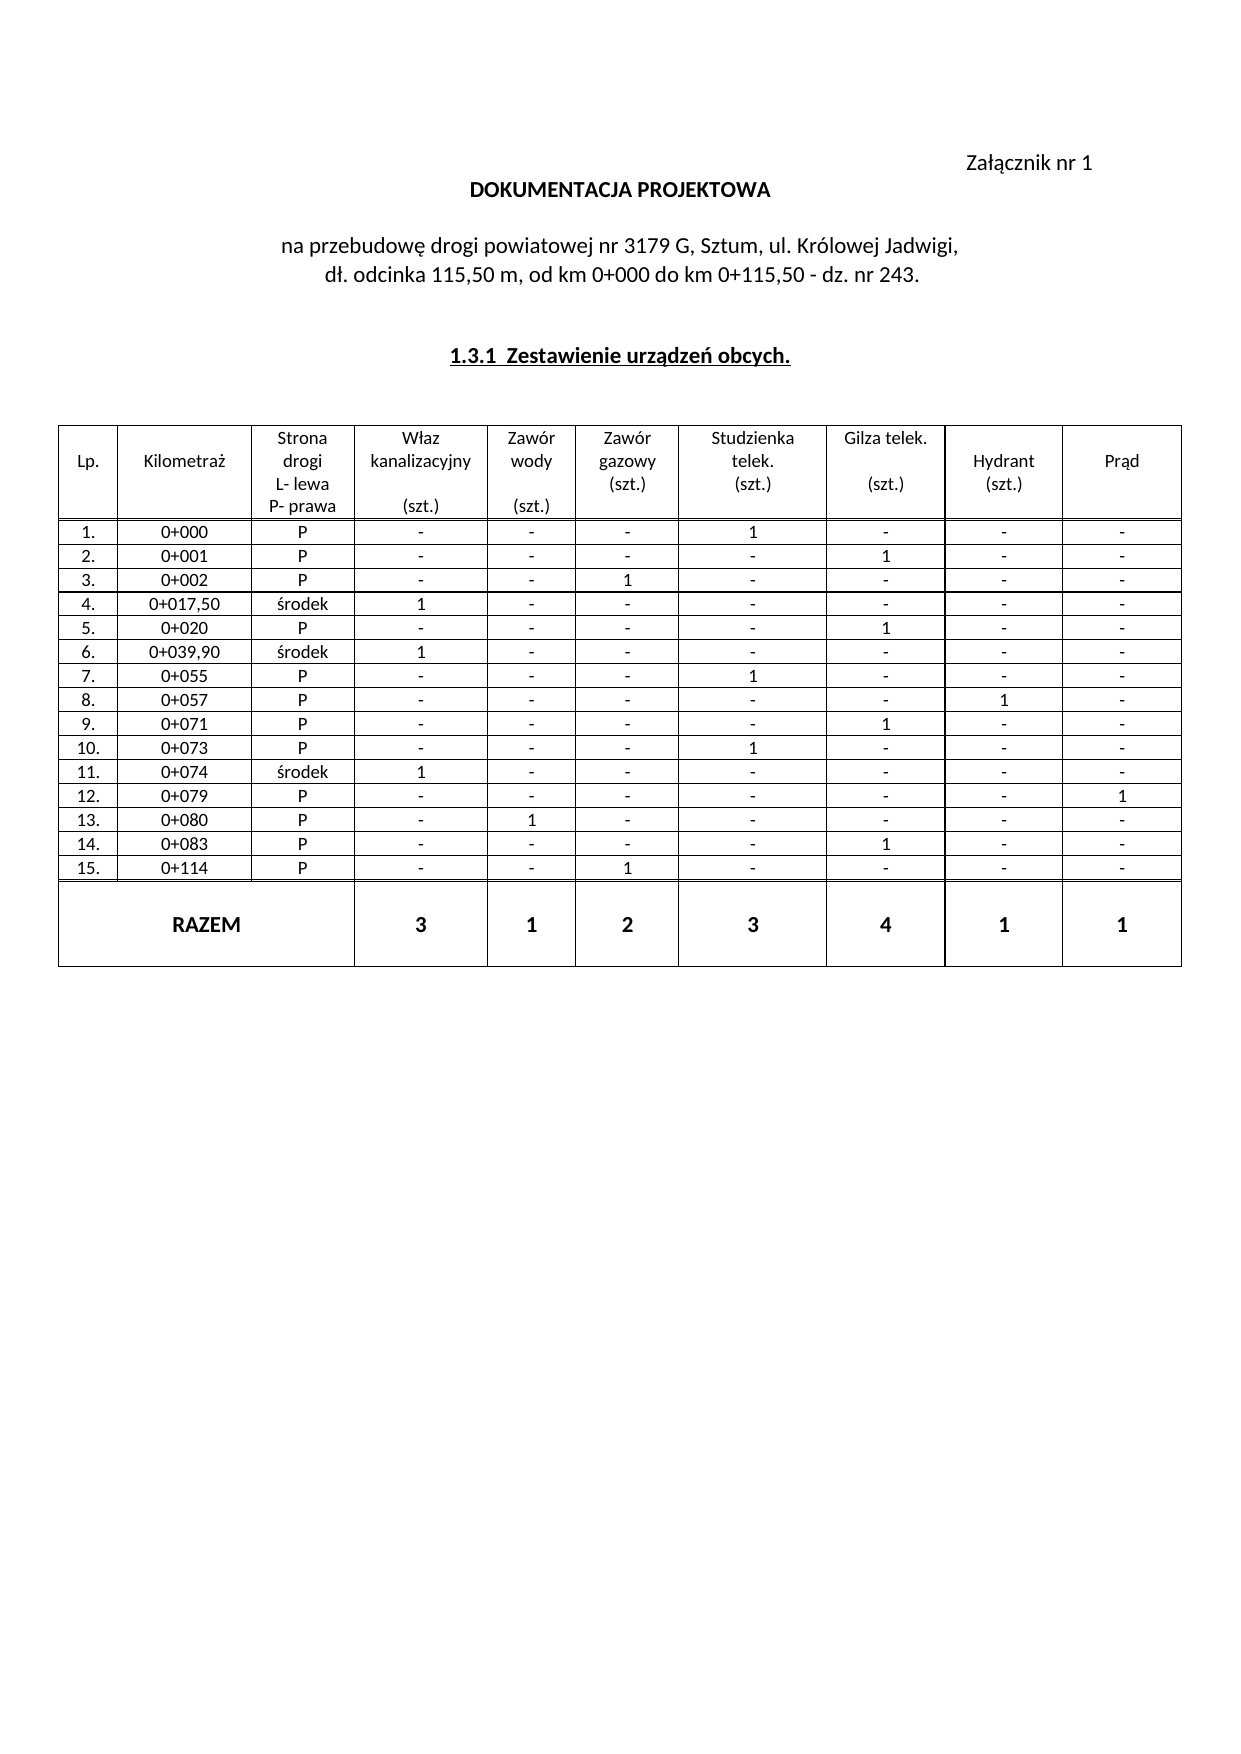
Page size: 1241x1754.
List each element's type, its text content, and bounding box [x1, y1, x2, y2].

table_cell środek [252, 760, 354, 783]
table_cell - [488, 664, 575, 687]
table_cell P [252, 856, 354, 879]
table_cell P [252, 736, 354, 759]
table_cell - [946, 593, 1062, 615]
table_header Lp. [59, 426, 117, 517]
table_cell - [1063, 569, 1181, 591]
table_cell 0+001 [118, 545, 251, 567]
table_cell RAZEM [59, 882, 354, 966]
table_cell 1 [679, 521, 826, 543]
table_cell - [1063, 808, 1181, 831]
table_cell - [827, 521, 944, 543]
table_header Strona drogi L- lewa P- prawa [252, 426, 354, 517]
table_cell - [576, 688, 678, 711]
table_cell - [355, 856, 487, 879]
table_cell - [679, 808, 826, 831]
table_cell - [946, 712, 1062, 735]
table_cell 13. [59, 808, 117, 831]
table_cell - [488, 688, 575, 711]
text dł. odcinka 115,50 m, od km 0+000 do km 0+115,50 - dz. nr 243. [148, 260, 1093, 288]
table_cell - [679, 856, 826, 879]
table_cell 0+055 [118, 664, 251, 687]
text DOKUMENTACJA PROJEKTOWA [148, 176, 1093, 204]
table_cell - [488, 640, 575, 663]
table_cell 3. [59, 569, 117, 591]
table_cell - [488, 712, 575, 735]
table_cell - [1063, 640, 1181, 663]
table_cell środek [252, 640, 354, 663]
table_cell - [1063, 545, 1181, 567]
table_cell - [679, 688, 826, 711]
table_cell 1 [355, 760, 487, 783]
table_cell 0+020 [118, 616, 251, 639]
table_cell P [252, 688, 354, 711]
table_header Właz kanalizacyjny (szt.) [355, 426, 487, 517]
table_cell - [1063, 760, 1181, 783]
table_cell 1 [827, 832, 944, 855]
table_cell - [679, 784, 826, 807]
table_header Prąd [1063, 426, 1181, 517]
table_cell - [488, 545, 575, 567]
table_cell 0+073 [118, 736, 251, 759]
table_cell - [576, 784, 678, 807]
table_cell - [827, 808, 944, 831]
table_cell 1 [1063, 882, 1181, 966]
table_cell 0+002 [118, 569, 251, 591]
table_cell - [355, 808, 487, 831]
table_cell - [355, 664, 487, 687]
table_cell 1 [576, 856, 678, 879]
table_cell 0+074 [118, 760, 251, 783]
table_cell - [1063, 856, 1181, 879]
table_cell 1 [488, 808, 575, 831]
table_cell 1 [355, 593, 487, 615]
table_header Zawór wody (szt.) [488, 426, 575, 517]
table_cell - [576, 736, 678, 759]
table_cell - [576, 712, 678, 735]
table_cell - [946, 640, 1062, 663]
table_cell P [252, 545, 354, 567]
table_header Studzienka telek. (szt.) [679, 426, 826, 517]
table_cell - [355, 545, 487, 567]
table_cell - [679, 616, 826, 639]
table_cell - [355, 569, 487, 591]
table_cell - [946, 784, 1062, 807]
table_cell - [679, 760, 826, 783]
table_cell 6. [59, 640, 117, 663]
table_header Zawór gazowy (szt.) [576, 426, 678, 517]
table_cell - [827, 760, 944, 783]
table_cell 0+083 [118, 832, 251, 855]
table_cell P [252, 832, 354, 855]
table_cell P [252, 808, 354, 831]
table_cell - [1063, 521, 1181, 543]
table_cell - [488, 616, 575, 639]
table_cell - [946, 545, 1062, 567]
table_cell 10. [59, 736, 117, 759]
table_cell - [488, 593, 575, 615]
table_cell - [576, 640, 678, 663]
text na przebudowę drogi powiatowej nr 3179 G, Sztum, ul. Królowej Jadwigi, [148, 232, 1093, 260]
table_cell - [576, 593, 678, 615]
table_cell - [355, 521, 487, 543]
table_cell - [488, 569, 575, 591]
table_cell - [355, 832, 487, 855]
table_cell 0+080 [118, 808, 251, 831]
table_cell - [1063, 593, 1181, 615]
table_cell - [679, 640, 826, 663]
table_cell 14. [59, 832, 117, 855]
table_cell środek [252, 593, 354, 615]
table_cell 3 [679, 882, 826, 966]
table_cell P [252, 784, 354, 807]
table_cell 0+017,50 [118, 593, 251, 615]
table_cell - [1063, 832, 1181, 855]
table_cell 1 [827, 545, 944, 567]
table_cell 11. [59, 760, 117, 783]
table_cell - [827, 688, 944, 711]
table_cell - [946, 832, 1062, 855]
table_cell 7. [59, 664, 117, 687]
table_cell - [679, 569, 826, 591]
table_cell - [827, 736, 944, 759]
table_cell - [488, 736, 575, 759]
table_cell 1 [488, 882, 575, 966]
table_cell - [946, 616, 1062, 639]
table_cell - [488, 521, 575, 543]
table_cell - [679, 545, 826, 567]
table_cell - [576, 808, 678, 831]
table_cell 1 [946, 882, 1062, 966]
table_cell - [488, 856, 575, 879]
table_cell 5. [59, 616, 117, 639]
table_cell - [679, 712, 826, 735]
table_cell - [576, 545, 678, 567]
table_header Kilometraż [118, 426, 251, 517]
table_cell 1 [827, 616, 944, 639]
table_cell - [827, 664, 944, 687]
table_cell 0+057 [118, 688, 251, 711]
table_cell - [576, 521, 678, 543]
text Załącznik nr 1 [148, 148, 1093, 176]
table_cell 0+039,90 [118, 640, 251, 663]
table_cell - [946, 521, 1062, 543]
table_cell - [946, 856, 1062, 879]
table_cell 1 [827, 712, 944, 735]
table_cell P [252, 521, 354, 543]
table_cell - [1063, 616, 1181, 639]
table_cell - [946, 808, 1062, 831]
table_cell - [827, 640, 944, 663]
table_cell P [252, 664, 354, 687]
table_cell - [827, 569, 944, 591]
table_cell 4. [59, 593, 117, 615]
table_cell 0+114 [118, 856, 251, 879]
table_cell 2 [576, 882, 678, 966]
table_cell - [679, 593, 826, 615]
table_cell - [355, 784, 487, 807]
table_cell - [946, 760, 1062, 783]
table_cell P [252, 712, 354, 735]
table_cell 1. [59, 521, 117, 543]
table_header Hydrant (szt.) [946, 426, 1062, 517]
table_cell - [827, 784, 944, 807]
table_cell - [355, 616, 487, 639]
table_cell - [1063, 664, 1181, 687]
table_cell 1 [679, 736, 826, 759]
table_cell 0+000 [118, 521, 251, 543]
table_cell - [1063, 688, 1181, 711]
table_cell 9. [59, 712, 117, 735]
table_cell - [488, 784, 575, 807]
table_cell - [488, 832, 575, 855]
table_cell - [355, 736, 487, 759]
table_cell - [827, 856, 944, 879]
table_cell 1 [946, 688, 1062, 711]
table_cell 12. [59, 784, 117, 807]
table_cell - [488, 760, 575, 783]
table_cell - [355, 688, 487, 711]
table_cell - [679, 832, 826, 855]
table_cell 1 [576, 569, 678, 591]
table_cell 0+071 [118, 712, 251, 735]
table_cell 1 [1063, 784, 1181, 807]
table_cell - [827, 593, 944, 615]
table_cell - [355, 712, 487, 735]
table_header Gilza telek. (szt.) [827, 426, 944, 517]
table_cell P [252, 616, 354, 639]
table_cell 4 [827, 882, 944, 966]
table_cell - [946, 736, 1062, 759]
table_cell - [1063, 736, 1181, 759]
text 1.3.1 Zestawienie urządzeń obcych. [148, 341, 1093, 369]
table_cell - [576, 832, 678, 855]
table_cell 3 [355, 882, 487, 966]
table_cell 1 [355, 640, 487, 663]
table_cell 1 [679, 664, 826, 687]
table_cell - [946, 569, 1062, 591]
table_cell - [946, 664, 1062, 687]
table_cell 2. [59, 545, 117, 567]
table_cell - [576, 664, 678, 687]
table_cell 0+079 [118, 784, 251, 807]
table_cell - [1063, 712, 1181, 735]
table_cell - [576, 760, 678, 783]
table_cell - [576, 616, 678, 639]
table_cell P [252, 569, 354, 591]
table_cell 15. [59, 856, 117, 879]
table_cell 8. [59, 688, 117, 711]
